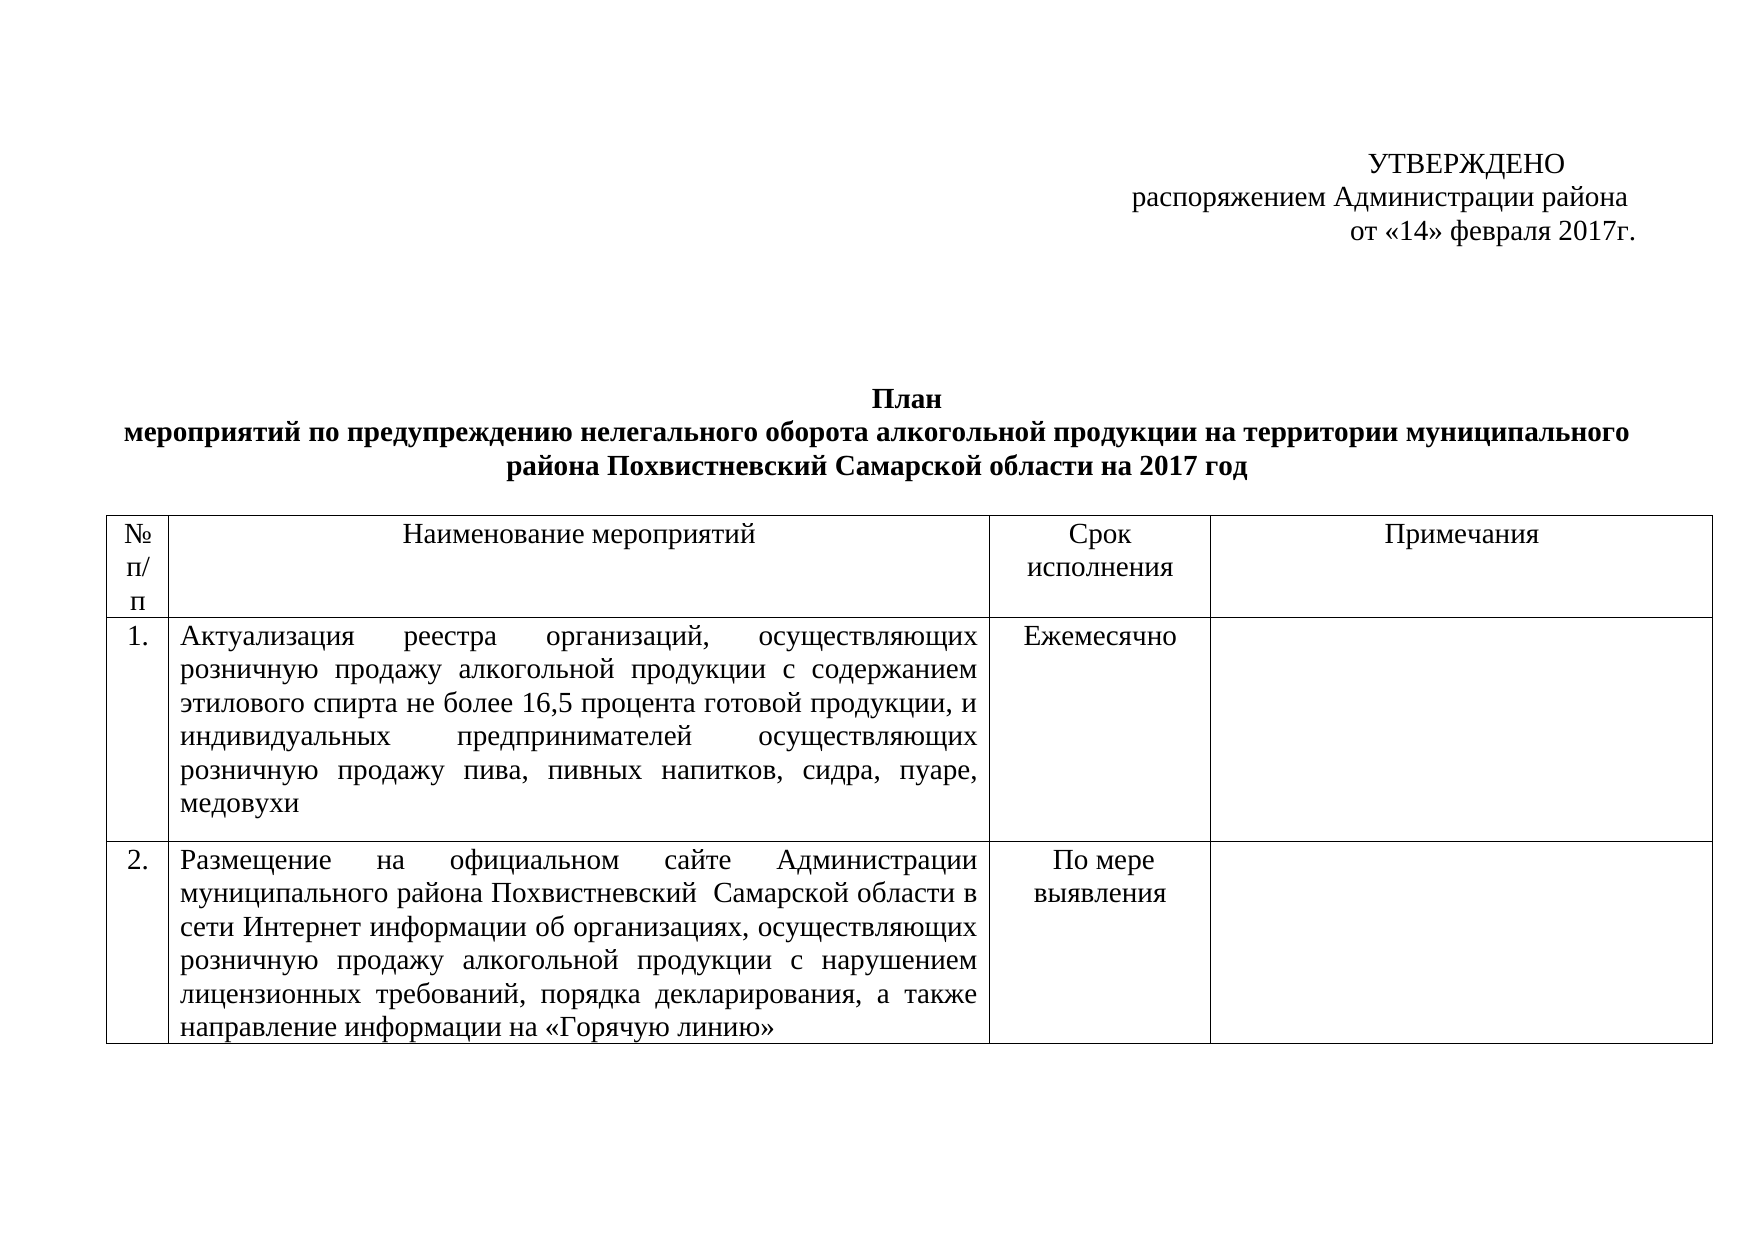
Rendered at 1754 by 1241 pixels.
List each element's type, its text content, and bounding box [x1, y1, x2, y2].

table_header Срок исполнения [990, 516, 1210, 617]
table_cell Ежемесячно [990, 618, 1210, 841]
table_cell 2. [107, 842, 168, 1043]
text распоряжением Администрации района [118, 179, 1636, 213]
table_header Наименование мероприятий [169, 516, 989, 617]
table_cell [1211, 618, 1712, 841]
table_header Примечания [1211, 516, 1712, 617]
text от «14» февраля 2017г. [118, 213, 1636, 247]
table_cell [1211, 842, 1712, 1043]
text мероприятий по предупреждению нелегального оборота алкогольной продукции на территории муниципального района Похвистневский Самарской области на 2017 год [118, 414, 1636, 481]
table_cell По мере выявления [990, 842, 1210, 1043]
text УТВЕРЖДЕНО [118, 146, 1636, 179]
table_cell 1. [107, 618, 168, 841]
table_header № п/п [107, 516, 168, 617]
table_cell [169, 842, 989, 1043]
table_cell Актуализация реестра организаций, осуществляющих розничную продажу алкогольной продукции с содержанием этилового спирта не более 16,5 процента готовой продукции, и индивидуальных предпринимателей осуществляющих розничную продажу пива, пивных напитков, сидра, пуаре, медовухи [169, 618, 989, 841]
text План [266, 381, 1636, 414]
